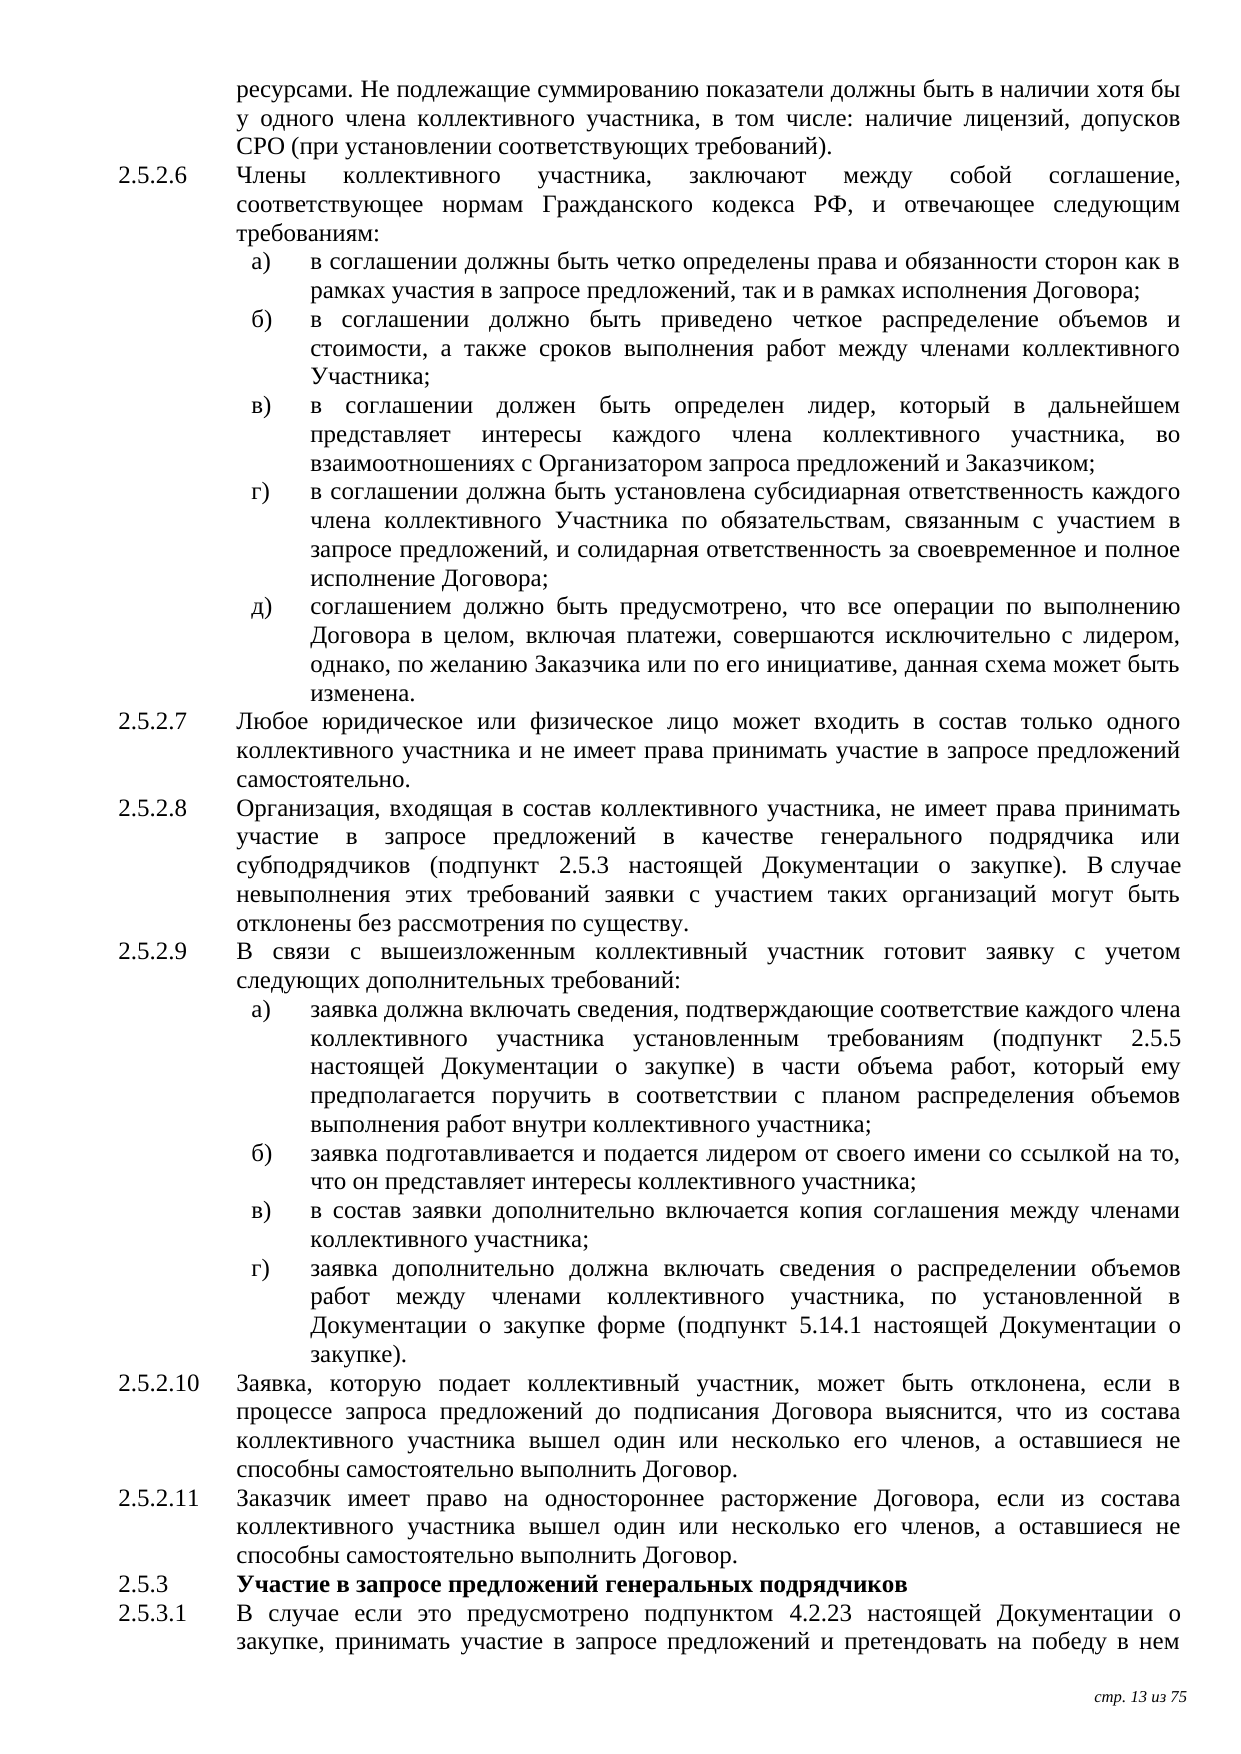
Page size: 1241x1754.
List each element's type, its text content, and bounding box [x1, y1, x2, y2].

text в состав заявки дополнительно включается копия соглашения между членами коллективного участника; [251, 1195, 1181, 1253]
text в соглашении должны быть четко определены права и обязанности сторон как в рамках участия в запросе предложений, так и в рамках исполнения Договора; [251, 246, 1181, 304]
text соглашением должно быть предусмотрено, что все операции по выполнению Договора в целом, включая платежи, совершаются исключительно с лидером, однако, по желанию Заказчика или по его инициативе, данная схема может быть изменена. [251, 591, 1181, 706]
text в соглашении должно быть приведено четкое распределение объемов и стоимости, а также сроков выполнения работ между членами коллективного Участника; [251, 304, 1181, 390]
text Любое юридическое или физическое лицо может входить в состав только одного коллективного участника и не имеет права принимать участие в запросе предложений самостоятельно. [118, 706, 1181, 793]
text в соглашении должен быть определен лидер, который в дальнейшем представляет интересы каждого члена коллективного участника, во взаимоотношениях с Организатором запроса предложений и Заказчиком; [251, 390, 1181, 476]
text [118, 74, 1181, 160]
text заявка подготавливается и подается лидером от своего имени со ссылкой на то, что он представляет интересы коллективного участника; [251, 1138, 1181, 1195]
list Заказчик имеет право на одностороннее расторжение Договора, если из состава коллективного участника вышел один или несколько его членов, а оставшиеся не способны самостоятельно выполнить Договор. [118, 1483, 1181, 1569]
text Заявка, которую подает коллективный участник, может быть отклонена, если в процессе запроса предложений до подписания Договора выяснится, что из состава коллективного участника вышел один или несколько его членов, а оставшиеся не способны самостоятельно выполнить Договор. [118, 1368, 1181, 1483]
text заявка дополнительно должна включать сведения о распределении объемов работ между членами коллективного участника, по установленной в Документации о закупке форме (подпункт 5.14.1 настоящей Документации о закупке). [251, 1253, 1181, 1368]
list Участие в запросе предложений генеральных подрядчиков [118, 1569, 1181, 1598]
text в соглашении должна быть установлена субсидиарная ответственность каждого члена коллективного Участника по обязательствам, связанным с участием в запросе предложений, и солидарная ответственность за своевременное и полное исполнение Договора; [251, 476, 1181, 591]
text заявка должна включать сведения, подтверждающие соответствие каждого члена коллективного участника установленным требованиям (подпункт 2.5.5 настоящей Документации о закупке) в части объема работ, который ему предполагается поручить в соответствии с планом распределения объемов выполнения работ внутри коллективного участника; [251, 994, 1181, 1138]
text Члены коллективного участника, заключают между собой соглашение, соответствующее нормам Гражданского кодекса РФ, и отвечающее следующим требованиям: [118, 160, 1181, 246]
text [118, 1598, 1181, 1655]
text Организация, входящая в состав коллективного участника, не имеет права принимать участие в запросе предложений в качестве генерального подрядчика или субподрядчиков (подпункт 2.5.3 настоящей Документации о закупке). В случае невыполнения этих требований заявки с участием таких организаций могут быть отклонены без рассмотрения по существу. [118, 793, 1181, 936]
text В связи с вышеизложенным коллективный участник готовит заявку с учетом следующих дополнительных требований: [118, 936, 1181, 994]
